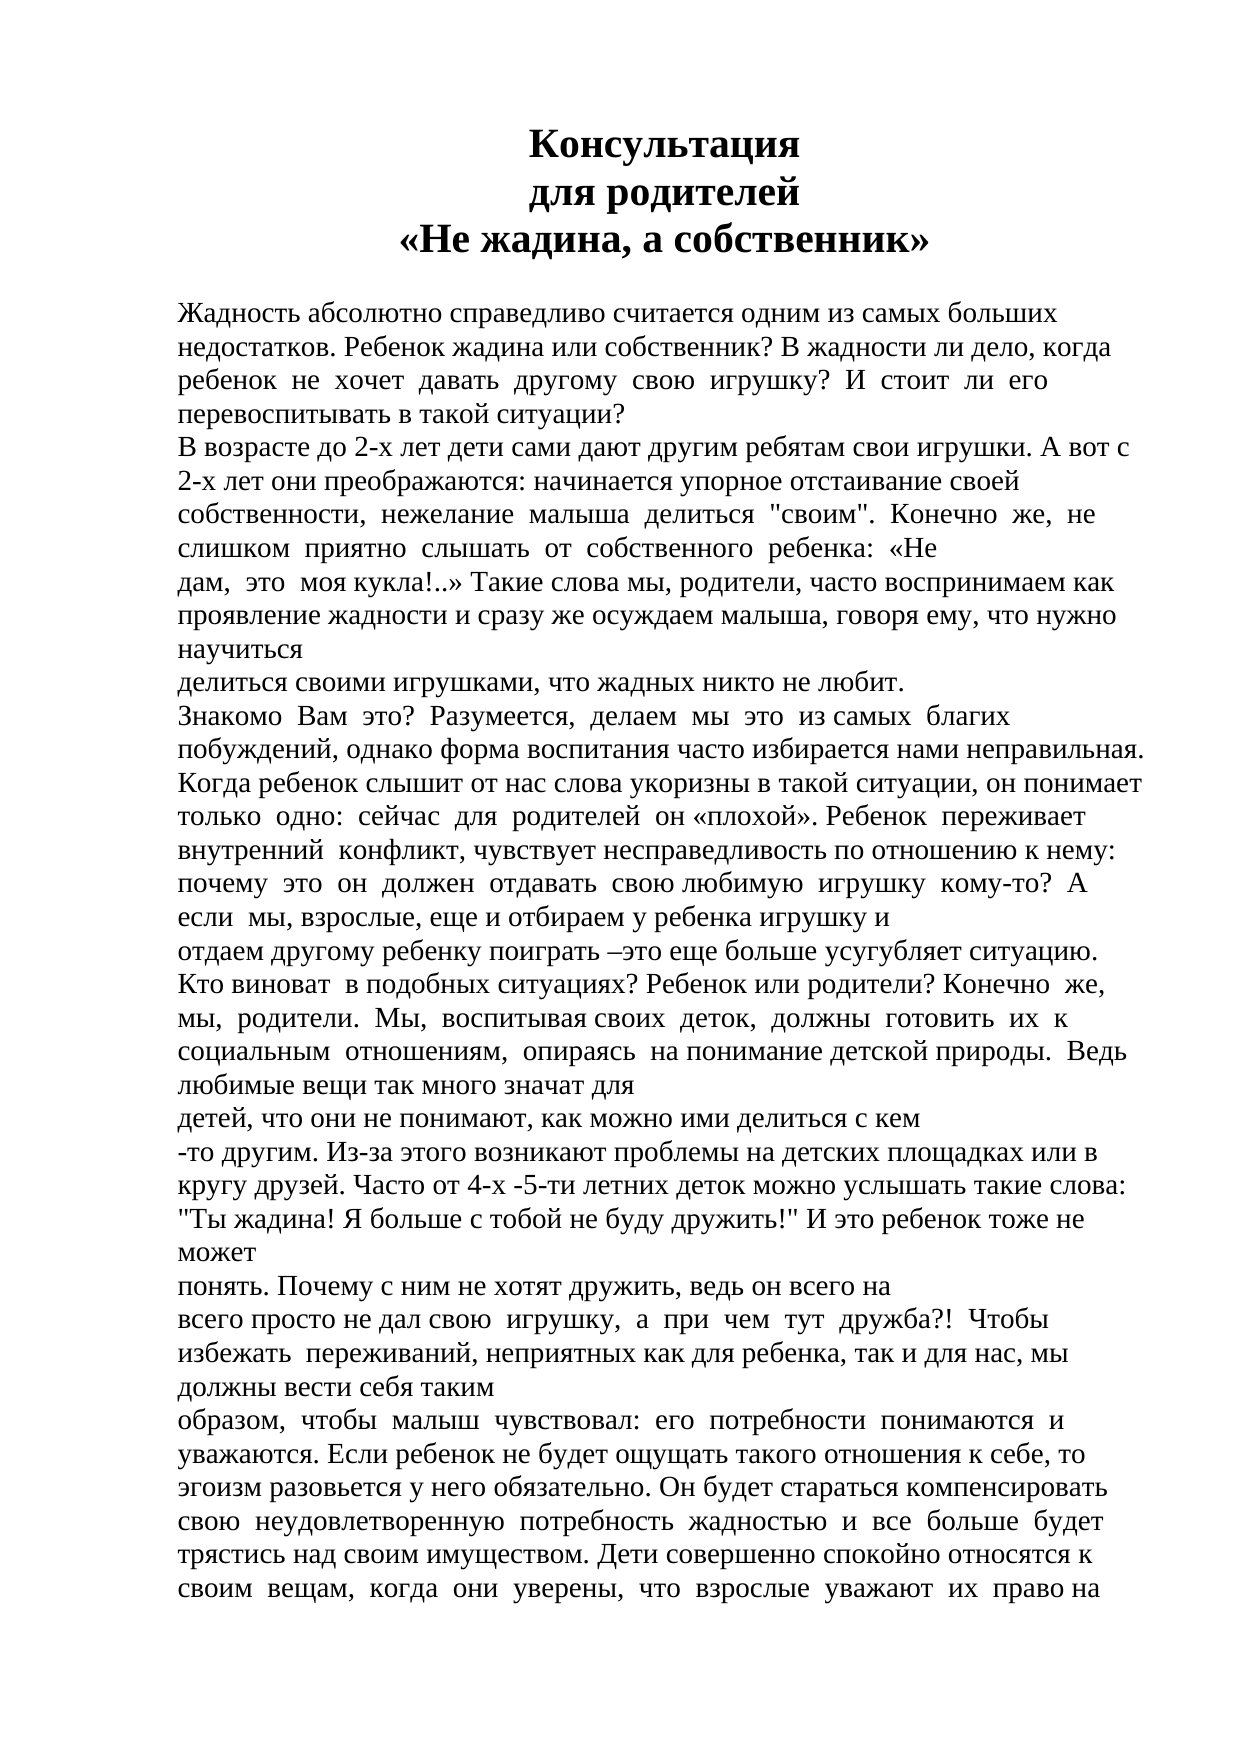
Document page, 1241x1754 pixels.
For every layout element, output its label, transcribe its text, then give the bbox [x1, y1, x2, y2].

text Знакомо Вам это? Разумеется, делаем мы это из самых благих побуждений, однако форма воспитания часто избирается нами неправильная. Когда ребенок слышит от нас слова укоризны в такой ситуации, он понимает только одно: сейчас для родителей он «плохой». Ребенок переживает внутренний конфликт, чувствует несправедливость по отношению к нему: почему это он должен отдавать свою любимую игрушку кому-то? А если мы, взрослые, еще и отбираем у ребенка игрушку и [177, 698, 1152, 933]
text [177, 1402, 1152, 1603]
text -то другим. Из-за этого возникают проблемы на детских площадках или в кругу друзей. Часто от 4-х -5-ти летних деток можно услышать такие слова: "Ты жадина! Я больше с тобой не буду дружить!" И это ребенок тоже не может [177, 1134, 1152, 1268]
text отдаем другому ребенку поиграть –это еще больше усугубляет ситуацию. Кто виноват в подобных ситуациях? Ребенок или родители? Конечно же, мы, родители. Мы, воспитывая своих деток, должны готовить их к [177, 933, 1152, 1033]
text делиться своими игрушками, что жадных никто не любит. [177, 664, 1152, 698]
text социальным отношениям, опираясь на понимание детской природы. Ведь любимые вещи так много значат для [177, 1033, 1152, 1100]
text дам, это моя кукла!..» Такие слова мы, родители, часто воспринимаем как проявление жадности и сразу же осуждаем малыша, говоря ему, что нужно научиться [177, 564, 1152, 664]
text для родителей [177, 166, 1152, 214]
text «Не жадина, а собственник» [177, 214, 1152, 262]
text детей, что они не понимают, как можно ими делиться с кем [177, 1100, 1152, 1134]
text Консультация [177, 118, 1152, 166]
text понять. Почему с ним не хотят дружить, ведь он всего на [177, 1268, 1152, 1302]
text всего просто не дал свою игрушку, а при чем тут дружба?! Чтобы избежать переживаний, неприятных как для ребенка, так и для нас, мы должны вести себя таким [177, 1302, 1152, 1402]
text Жадность абсолютно справедливо считается одним из самых больших недостатков. Ребенок жадина или собственник? В жадности ли дело, когда ребенок не хочет давать другому свою игрушку? И стоит ли его перевоспитывать в такой ситуации? [177, 295, 1152, 429]
text В возрасте до 2-х лет дети сами дают другим ребятам свои игрушки. А вот с 2-х лет они преображаются: начинается упорное отстаивание своей собственности, нежелание малыша делиться "своим". Конечно же, не слишком приятно слышать от собственного ребенка: «Не [177, 429, 1152, 564]
